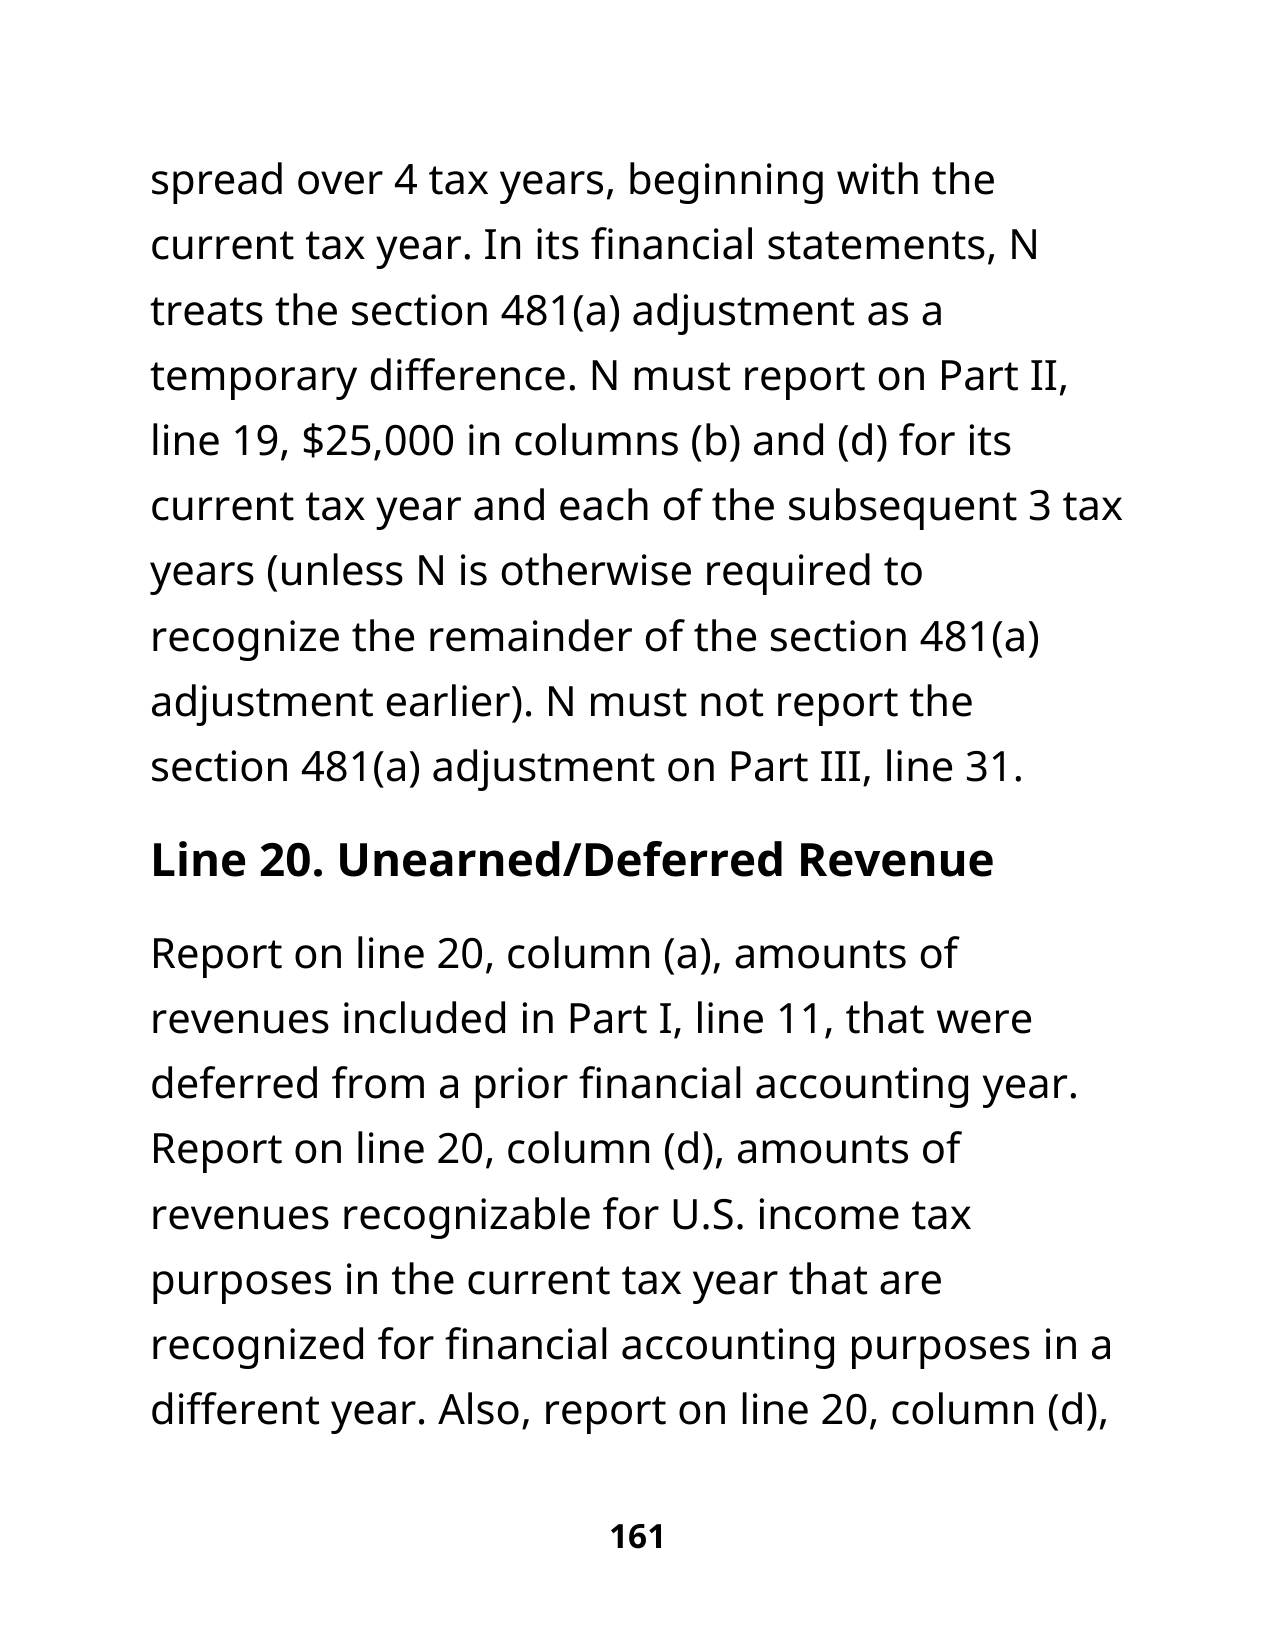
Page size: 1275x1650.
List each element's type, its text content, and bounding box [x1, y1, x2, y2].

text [150, 924, 1125, 1437]
subtitle Line 20. Unearned/Deferred Revenue [150, 827, 1125, 889]
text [150, 150, 1125, 794]
